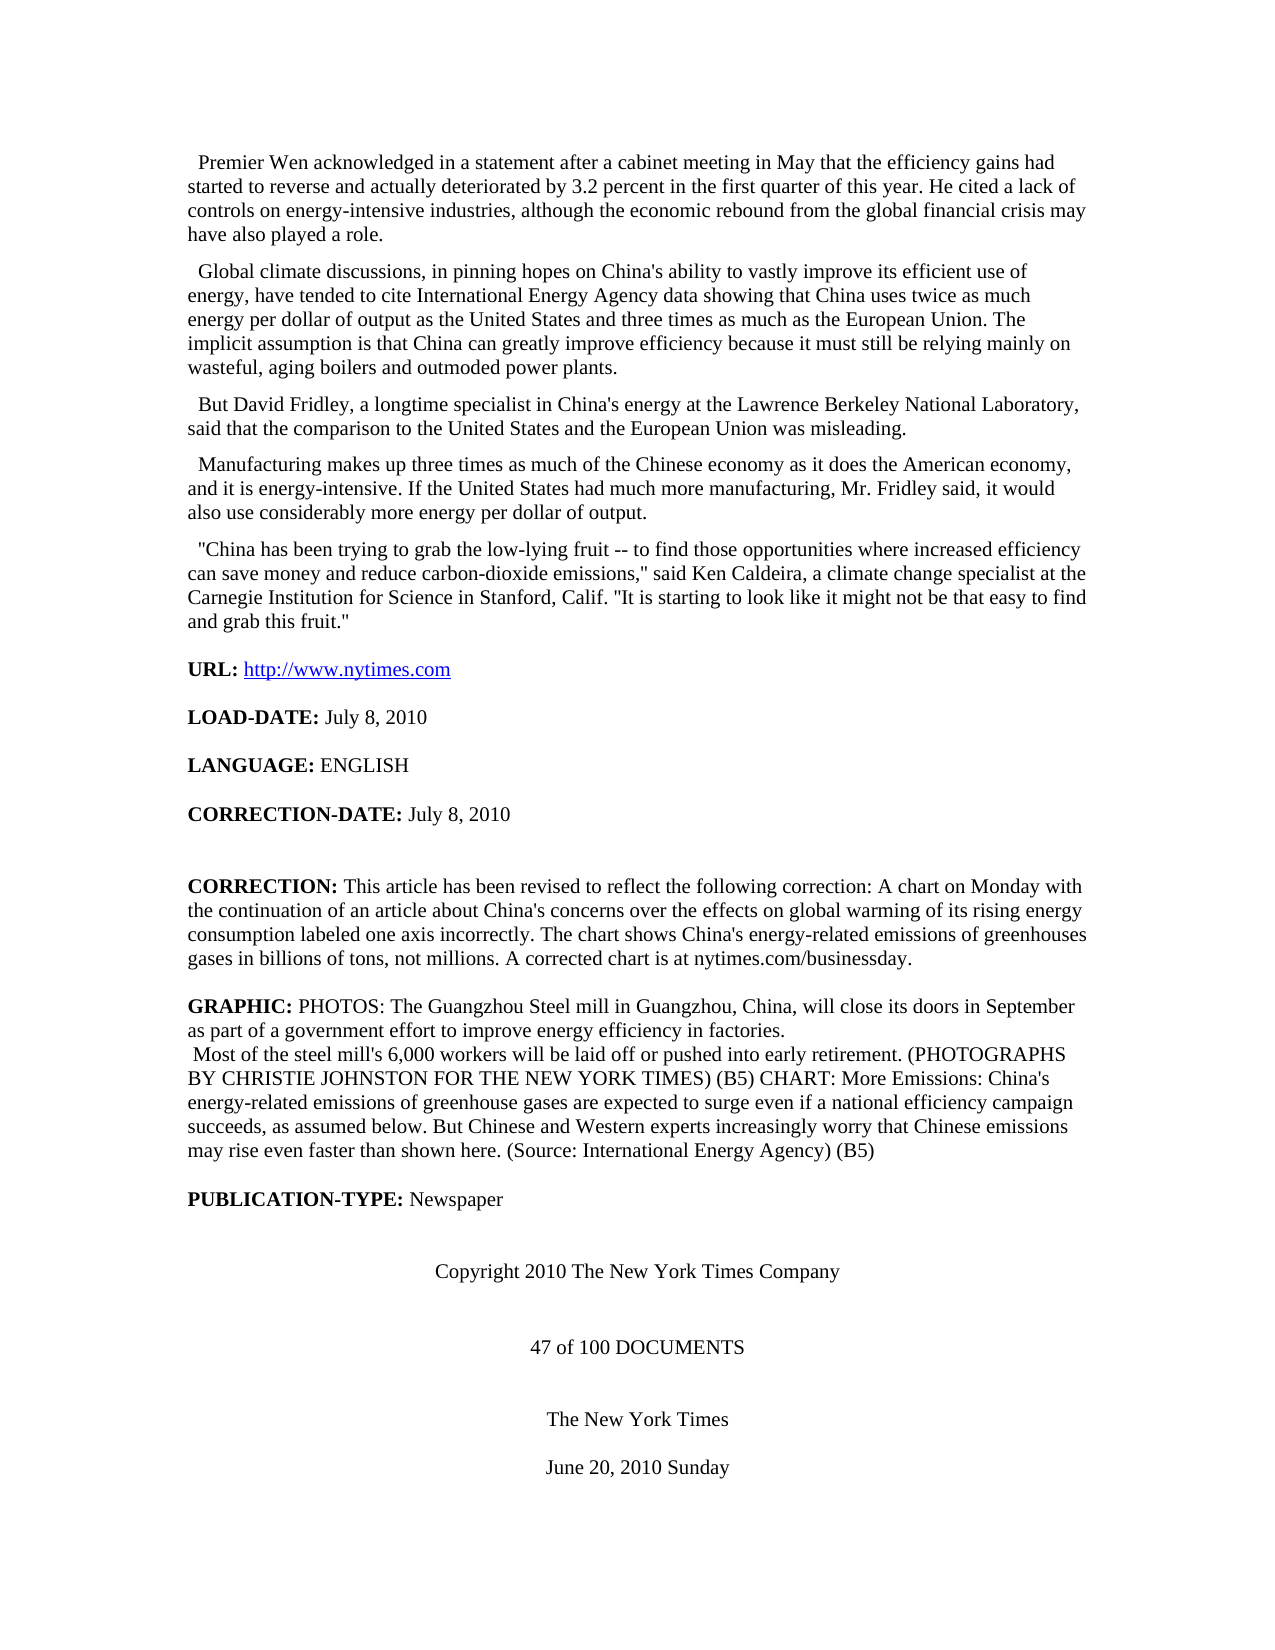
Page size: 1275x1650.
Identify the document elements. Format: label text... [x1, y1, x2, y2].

text But David Fridley, a longtime specialist in China's energy at the Lawrence Berkeley National Laboratory, said that the comparison to the United States and the European Union was misleading. [187, 392, 1087, 440]
text CORRECTION: This article has been revised to reflect the following correction: A chart on Monday with the continuation of an article about China's concerns over the effects on global warming of its rising energy consumption labeled one axis incorrectly. The chart shows China's energy-related emissions of greenhouses gases in billions of tons, not millions. A corrected chart is at nytimes.com/businessday. [187, 874, 1087, 970]
text LANGUAGE: ENGLISH [187, 753, 1087, 777]
text Copyright 2010 The New York Times Company [187, 1259, 1087, 1283]
text CORRECTION-DATE: July 8, 2010 [187, 802, 1087, 826]
text GRAPHIC: PHOTOS: The Guangzhou Steel mill in Guangzhou, China, will close its doors in September as part of a government effort to improve energy efficiency in factories. [187, 994, 1087, 1042]
text PUBLICATION-TYPE: Newspaper [187, 1187, 1087, 1211]
text LOAD-DATE: July 8, 2010 [187, 705, 1087, 729]
text June 20, 2010 Sunday [312, 1455, 962, 1479]
text Manufacturing makes up three times as much of the Chinese economy as it does the American economy, and it is energy-intensive. If the United States had much more manufacturing, Mr. Fridley said, it would also use considerably more energy per dollar of output. [187, 452, 1087, 524]
text ''China has been trying to grab the low-lying fruit -- to find those opportunities where increased efficiency can save money and reduce carbon-dioxide emissions,'' said Ken Caldeira, a climate change specialist at the Carnegie Institution for Science in Stanford, Calif. ''It is starting to look like it might not be that easy to find and grab this fruit.'' [187, 537, 1087, 633]
text Premier Wen acknowledged in a statement after a cabinet meeting in May that the efficiency gains had started to reverse and actually deteriorated by 3.2 percent in the first quarter of this year. He cited a lack of controls on energy-intensive industries, although the economic rebound from the global financial crisis may have also played a role. [187, 150, 1087, 246]
text Most of the steel mill's 6,000 workers will be laid off or pushed into early retirement. (PHOTOGRAPHS BY CHRISTIE JOHNSTON FOR THE NEW YORK TIMES) (B5) CHART: More Emissions: China's energy-related emissions of greenhouse gases are expected to surge even if a national efficiency campaign succeeds, as assumed below. But Chinese and Western experts increasingly worry that Chinese emissions may rise even faster than shown here. (Source: International Energy Agency) (B5) [187, 1042, 1087, 1162]
text The New York Times [187, 1407, 1087, 1431]
text 47 of 100 DOCUMENTS [187, 1335, 1087, 1359]
text Global climate discussions, in pinning hopes on China's ability to vastly improve its efficient use of energy, have tended to cite International Energy Agency data showing that China uses twice as much energy per dollar of output as the United States and three times as much as the European Union. The implicit assumption is that China can greatly improve efficiency because it must still be relying mainly on wasteful, aging boilers and outmoded power plants. [187, 259, 1087, 379]
text URL: http://www.nytimes.com [187, 657, 1087, 681]
